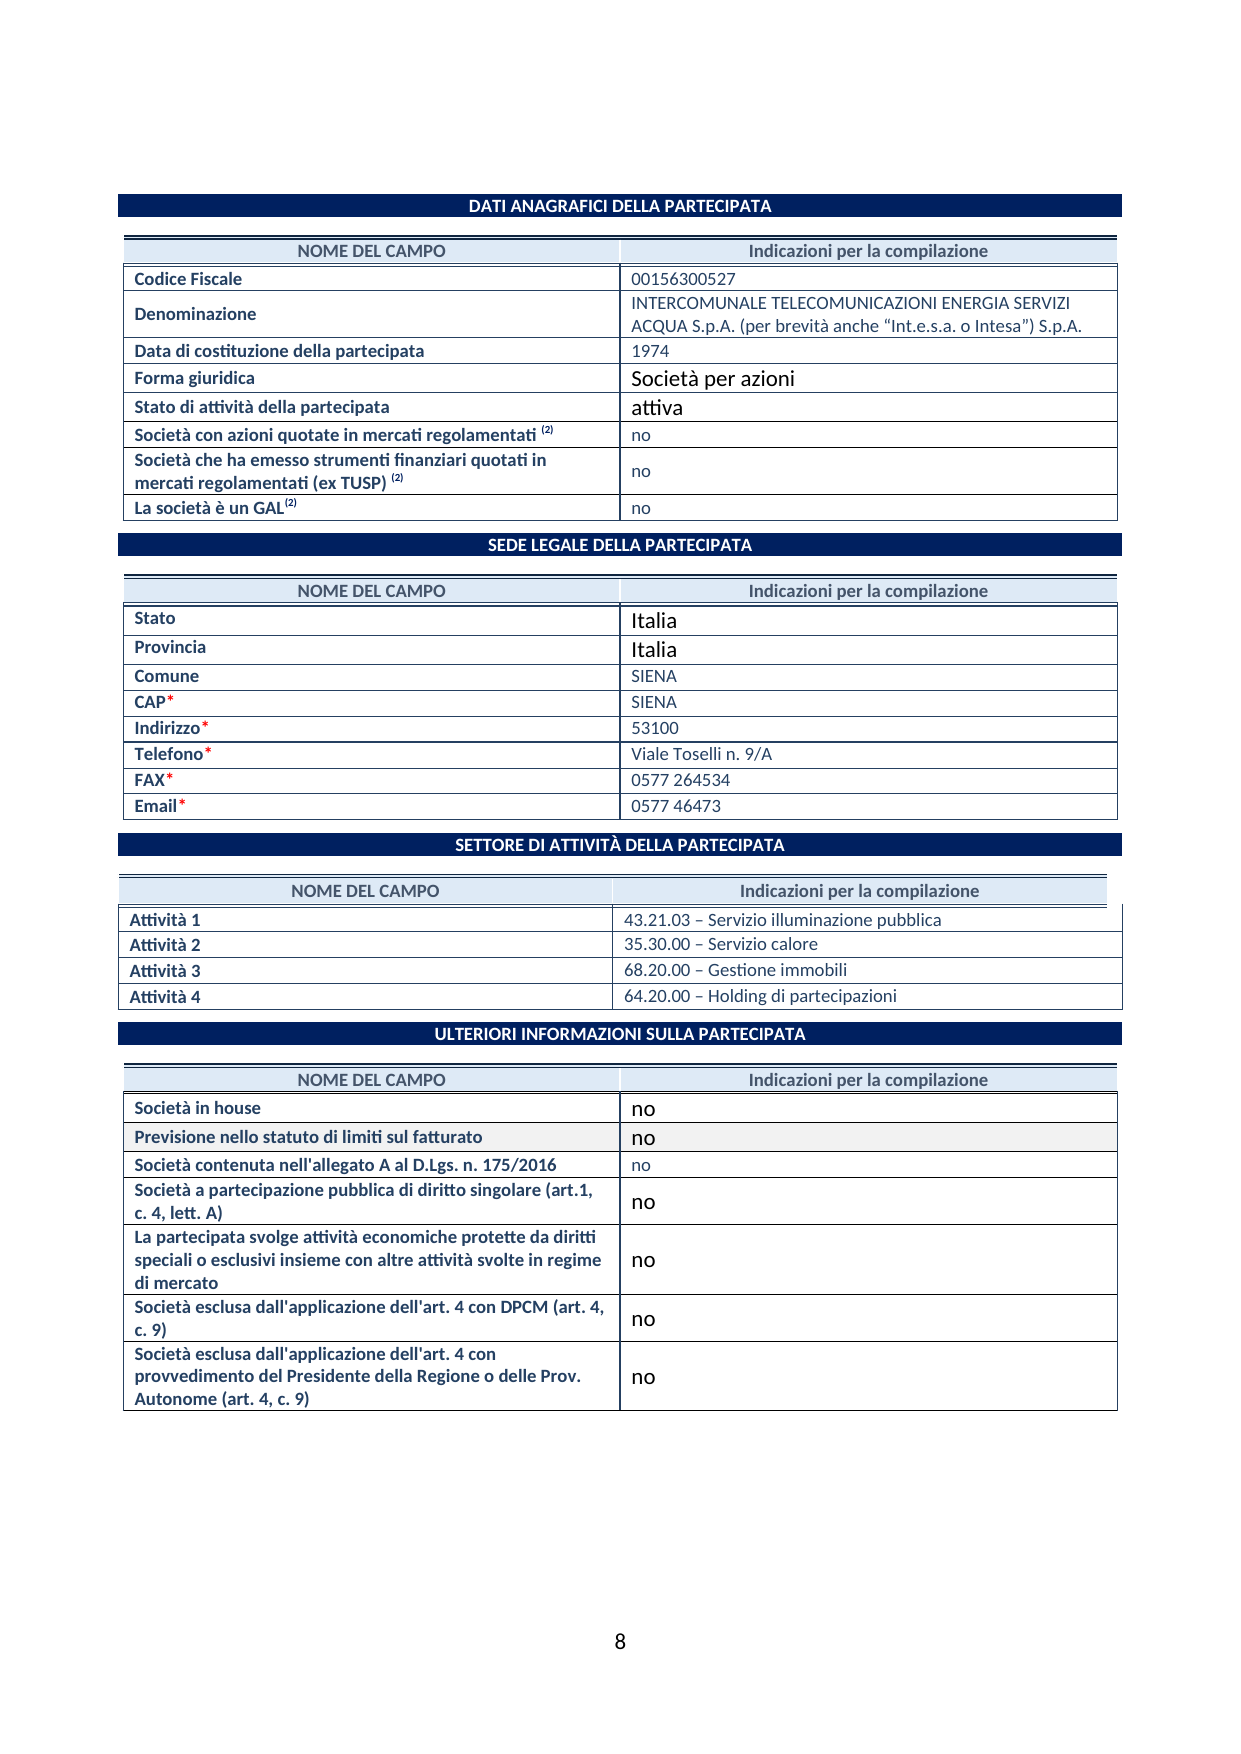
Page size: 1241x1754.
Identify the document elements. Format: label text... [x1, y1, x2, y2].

table_cell Attività 3 [119, 958, 612, 983]
table_cell La partecipata svolge attività economiche protette da diritti speciali o esclusivi insieme con altre attività svolte in regime di mercato [124, 1225, 619, 1294]
table_header NOME DEL CAMPO [124, 240, 619, 262]
table_cell no [621, 495, 1117, 520]
table_cell 68.20.00 – Gestione immobili [613, 958, 1122, 983]
table_cell La società è un GAL(2) [124, 495, 619, 520]
table_cell SIENA [621, 691, 1117, 716]
table_header NOME DEL CAMPO [124, 1068, 619, 1091]
table_cell 0577 46473 [621, 794, 1117, 819]
table_cell 1974 [621, 338, 1117, 363]
text SEDE LEGALE DELLA PARTECIPATA [118, 533, 1122, 556]
table_cell [621, 393, 1117, 421]
table_cell Società esclusa dall'applicazione dell'art. 4 con DPCM (art. 4, c. 9) [124, 1295, 619, 1341]
table_cell Indirizzo* [124, 717, 619, 741]
table_cell Società con azioni quotate in mercati regolamentati (2) [124, 422, 619, 447]
table_header NOME DEL CAMPO [124, 579, 619, 602]
table_cell Società esclusa dall'applicazione dell'art. 4 con provvedimento del Presidente della Regione o delle Prov. Autonome (art. 4, c. 9) [124, 1342, 619, 1410]
table_cell Email* [124, 794, 619, 819]
table_cell no [621, 1152, 1117, 1177]
text ULTERIORI INFORMAZIONI SULLA PARTECIPATA [118, 1022, 1122, 1045]
table_cell Provincia [124, 636, 619, 664]
table_header Indicazioni per la compilazione [621, 1068, 1117, 1091]
table_cell Stato di attività della partecipata [124, 393, 619, 421]
table_cell 53100 [621, 717, 1117, 741]
text SETTORE DI ATTIVITÀ DELLA PARTECIPATA [118, 833, 1122, 856]
table_cell Forma giuridica [124, 364, 619, 392]
table_cell Società contenuta nell'allegato A al D.Lgs. n. 175/2016 [124, 1152, 619, 1177]
table_cell Attività 1 [119, 908, 612, 931]
table_cell no [621, 422, 1117, 447]
table_cell 00156300527 [621, 267, 1117, 290]
table_cell Denominazione [124, 291, 619, 337]
table_cell FAX* [124, 769, 619, 793]
table_cell Telefono* [124, 743, 619, 767]
table_cell CAP* [124, 691, 619, 716]
table_cell Società in house [124, 1094, 619, 1122]
table_cell 0577 264534 [621, 769, 1117, 793]
table_cell Viale Toselli n. 9/A [621, 743, 1117, 767]
table_cell Stato [124, 607, 619, 634]
table_cell Società a partecipazione pubblica di diritto singolare (art.1, c. 4, lett. A) [124, 1178, 619, 1224]
table_cell no [621, 448, 1117, 494]
table_header Indicazioni per la compilazione [621, 240, 1117, 262]
text DATI ANAGRAFICI DELLA PARTECIPATA [118, 194, 1122, 217]
table_cell Previsione nello statuto di limiti sul fatturato [124, 1123, 619, 1151]
table_header NOME DEL CAMPO [119, 878, 612, 903]
table_cell Attività 2 [119, 932, 612, 957]
table_header Indicazioni per la compilazione [621, 579, 1117, 602]
table_cell Codice Fiscale [124, 267, 619, 290]
table_cell [621, 364, 1117, 392]
table_cell Data di costituzione della partecipata [124, 338, 619, 363]
table_cell Comune [124, 665, 619, 689]
table_cell 64.20.00 – Holding di partecipazioni [613, 984, 1122, 1009]
table_header Indicazioni per la compilazione [613, 878, 1107, 903]
table_cell SIENA [621, 665, 1117, 689]
table_cell Società che ha emesso strumenti finanziari quotati in mercati regolamentati (ex TUSP) (2) [124, 448, 619, 494]
table_cell 35.30.00 – Servizio calore [613, 932, 1122, 957]
table_cell INTERCOMUNALE TELECOMUNICAZIONI ENERGIA SERVIZI ACQUA S.p.A. (per brevità anche “Int.e.s.a. o Intesa”) S.p.A. [621, 291, 1117, 337]
table_cell Attività 4 [119, 984, 612, 1009]
table_cell 43.21.03 – Servizio illuminazione pubblica [613, 904, 1122, 931]
